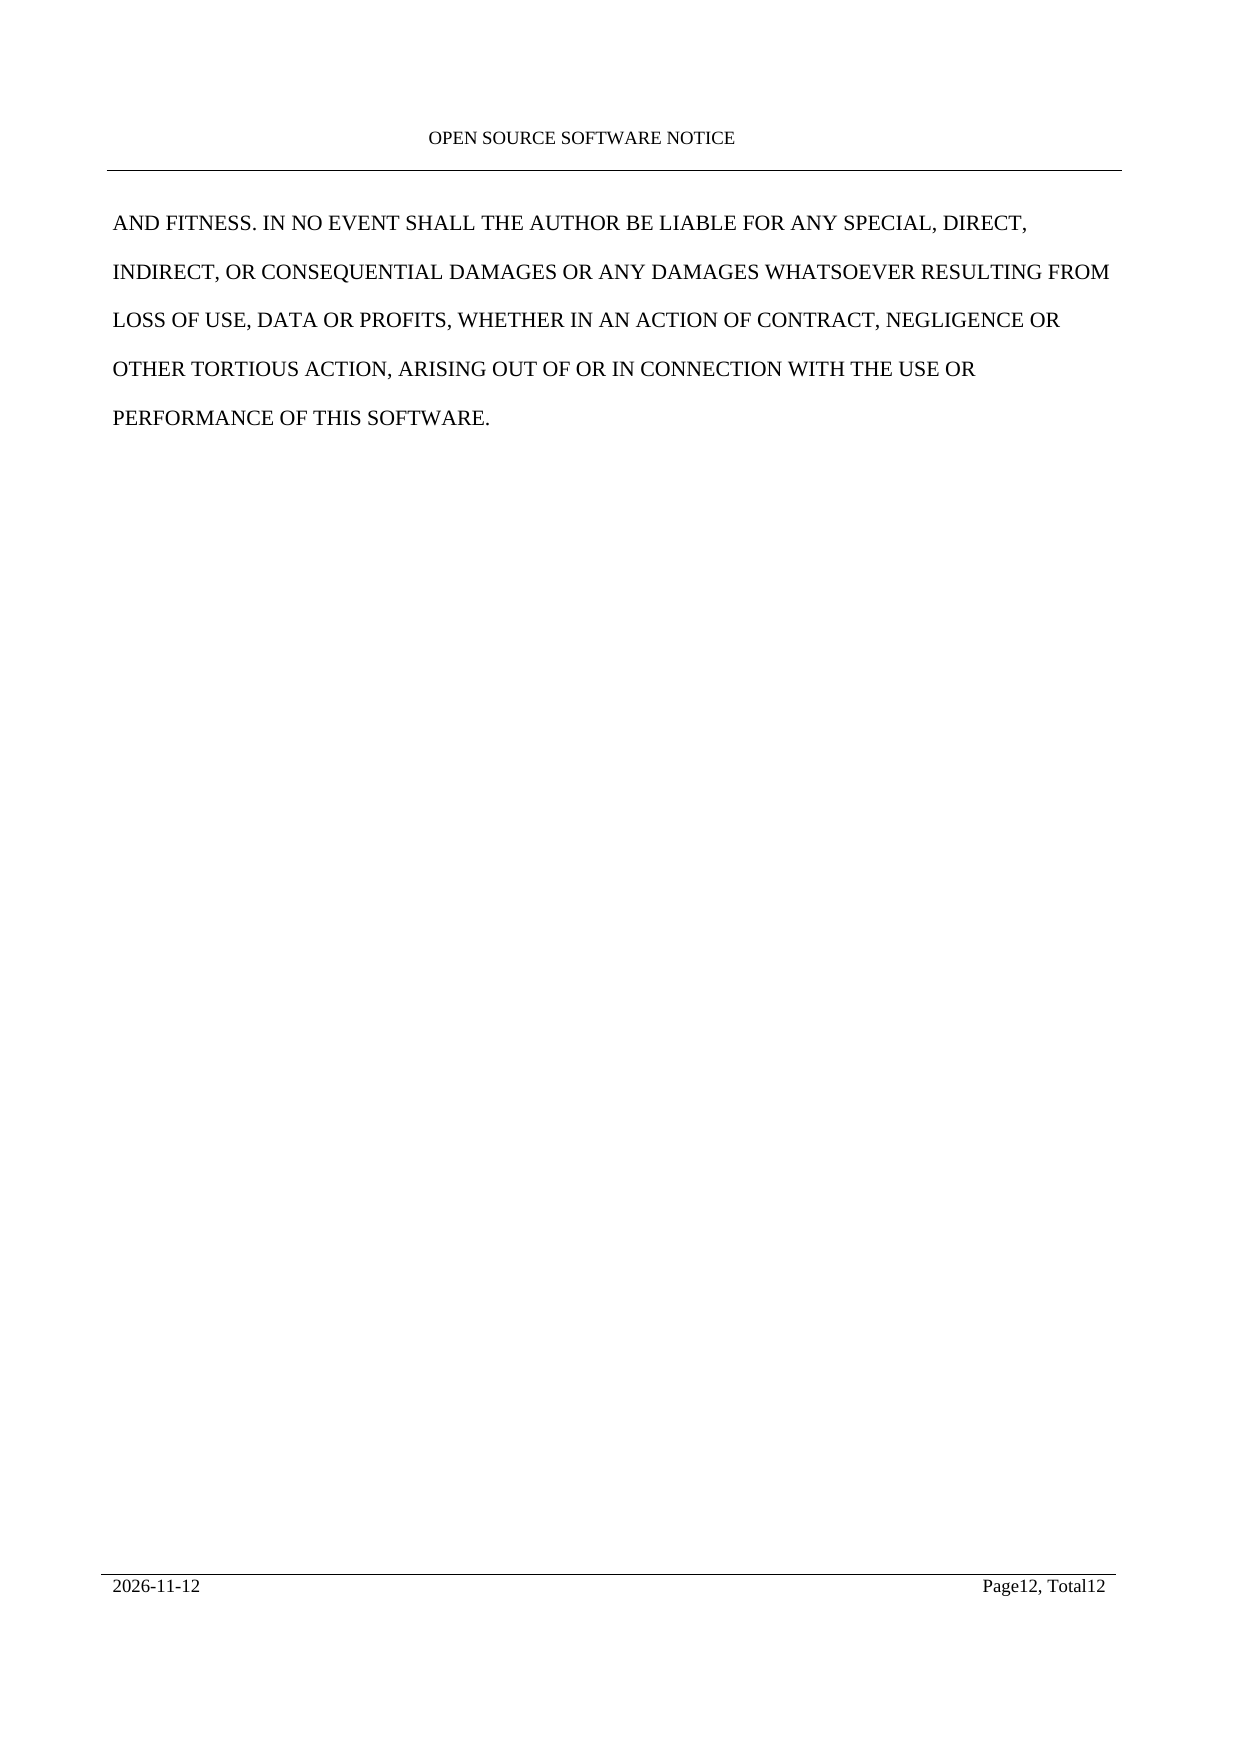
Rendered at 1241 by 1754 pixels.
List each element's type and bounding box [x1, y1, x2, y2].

text [112, 206, 1128, 483]
